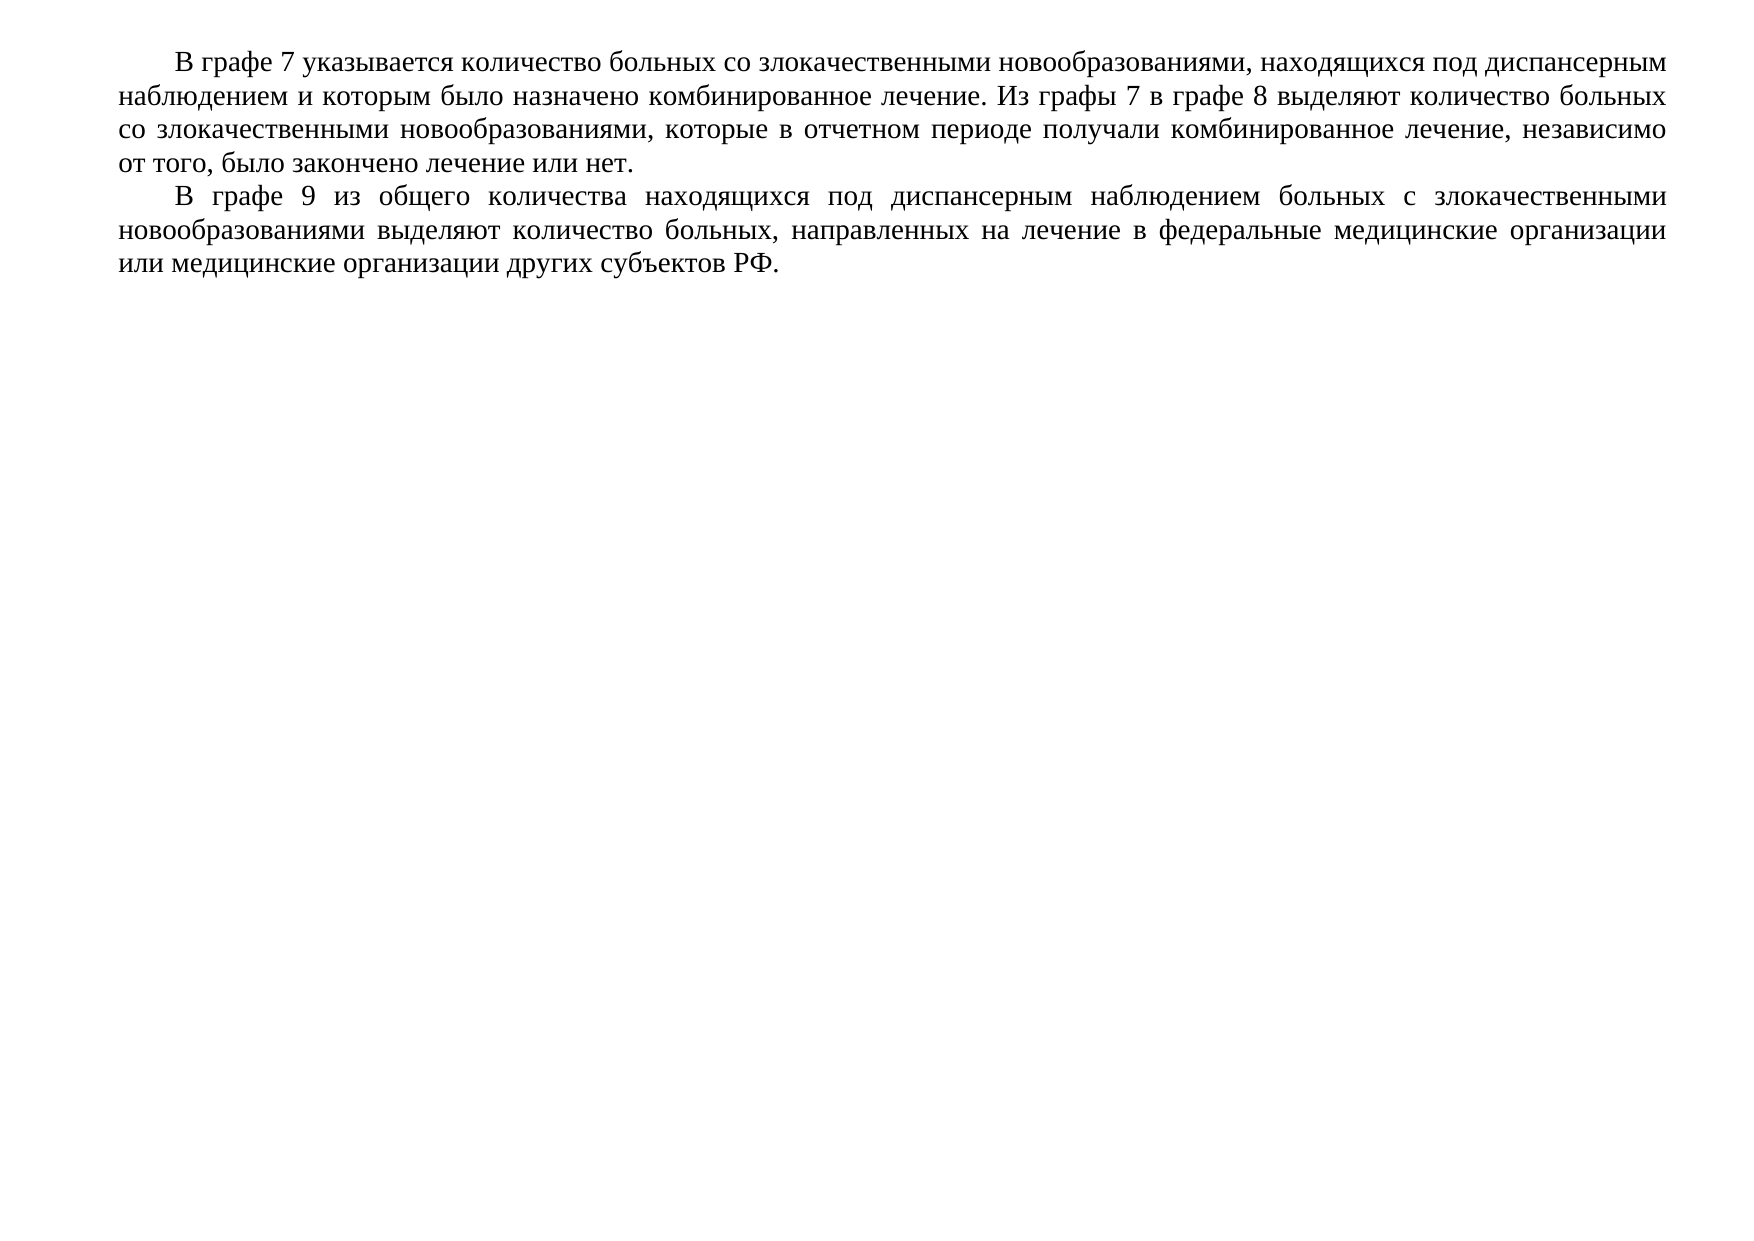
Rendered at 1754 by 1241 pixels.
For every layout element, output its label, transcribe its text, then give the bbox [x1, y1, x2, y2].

text В графе 7 указывается количество больных со злокачественными новообразованиями, находящихся под диспансерным наблюдением и которым было назначено комбинированное лечение. Из графы 7 в графе 8 выделяют количество больных со злокачественными новообразованиями, которые в отчетном периоде получали комбинированное лечение, независимо от того, было закончено лечение или нет. [118, 44, 1668, 178]
text В графе 9 из общего количества находящихся под диспансерным наблюдением больных с злокачественными новообразованиями выделяют количество больных, направленных на лечение в федеральные медицинские организации или медицинские организации других субъектов РФ. [118, 178, 1668, 279]
